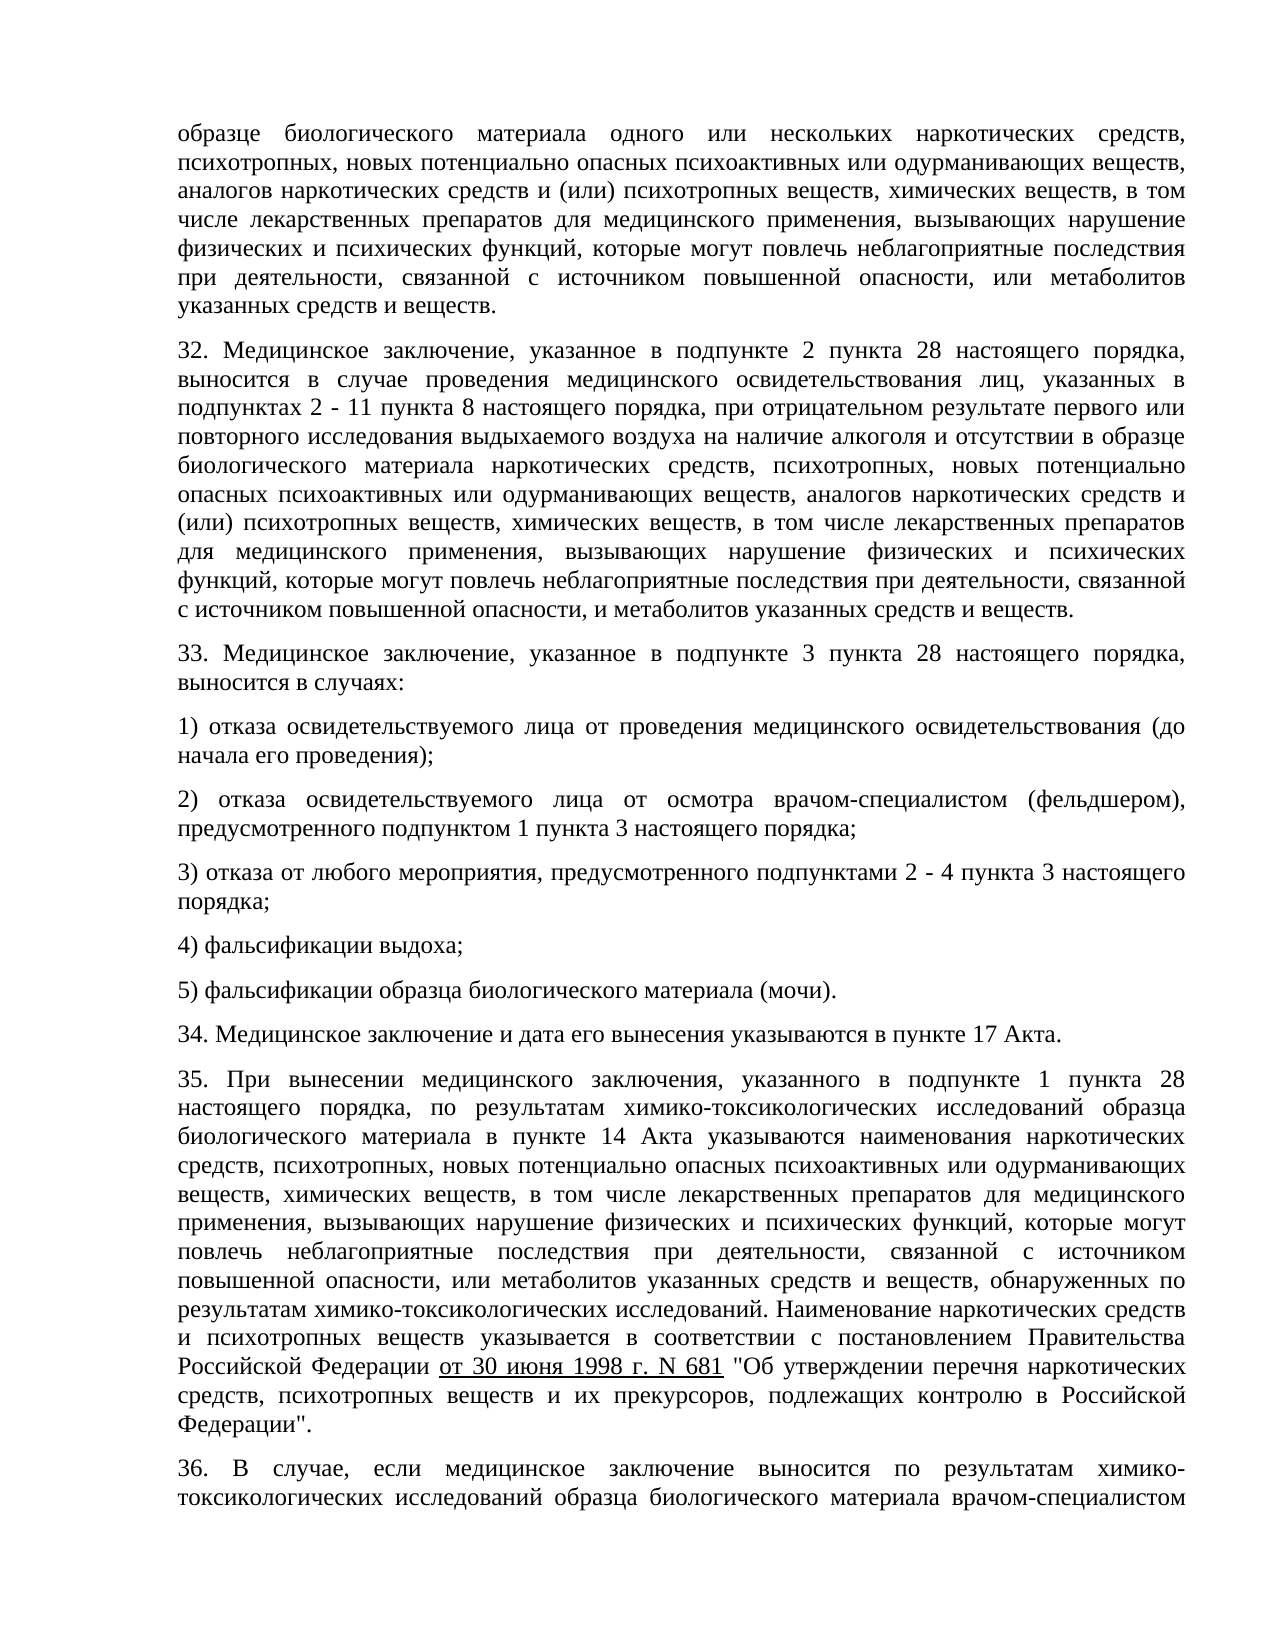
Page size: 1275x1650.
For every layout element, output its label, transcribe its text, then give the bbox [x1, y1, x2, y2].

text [177, 118, 1186, 319]
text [177, 1453, 1186, 1511]
text 33. Медицинское заключение, указанное в подпункте 3 пункта 28 настоящего порядка, выносится в случаях: [177, 638, 1186, 696]
text 35. При вынесении медицинского заключения, указанного в подпункте 1 пункта 28 настоящего порядка, по результатам химико-токсикологических исследований образца биологического материала в пункте 14 Акта указываются наименования наркотических средств, психотропных, новых потенциально опасных психоактивных или одурманивающих веществ, химических веществ, в том числе лекарственных препаратов для медицинского применения, вызывающих нарушение физических и психических функций, которые могут повлечь неблагоприятные последствия при деятельности, связанной с источником повышенной опасности, или метаболитов указанных средств и веществ, обнаруженных по результатам химико-токсикологических исследований. Наименование наркотических средств и психотропных веществ указывается в соответствии с постановлением Правительства Российской Федерации от 30 июня 1998 г. N 681 "Об утверждении перечня наркотических средств, психотропных веществ и их прекурсоров, подлежащих контролю в Российской Федерации". [177, 1064, 1186, 1437]
text 4) фальсификации выдоха; [177, 931, 1186, 959]
text 5) фальсификации образца биологического материала (мочи). [177, 975, 1186, 1004]
text 3) отказа от любого мероприятия, предусмотренного подпунктами 2 - 4 пункта 3 настоящего порядка; [177, 857, 1186, 915]
text 34. Медицинское заключение и дата его вынесения указываются в пункте 17 Акта. [177, 1019, 1186, 1048]
text 2) отказа освидетельствуемого лица от осмотра врачом-специалистом (фельдшером), предусмотренного подпунктом 1 пункта 3 настоящего порядка; [177, 784, 1186, 842]
text 1) отказа освидетельствуемого лица от проведения медицинского освидетельствования (до начала его проведения); [177, 711, 1186, 769]
text 32. Медицинское заключение, указанное в подпункте 2 пункта 28 настоящего порядка, выносится в случае проведения медицинского освидетельствования лиц, указанных в подпунктах 2 - 11 пункта 8 настоящего порядка, при отрицательном результате первого или повторного исследования выдыхаемого воздуха на наличие алкоголя и отсутствии в образце биологического материала наркотических средств, психотропных, новых потенциально опасных психоактивных или одурманивающих веществ, аналогов наркотических средств и (или) психотропных веществ, химических веществ, в том числе лекарственных препаратов для медицинского применения, вызывающих нарушение физических и психических функций, которые могут повлечь неблагоприятные последствия при деятельности, связанной с источником повышенной опасности, и метаболитов указанных средств и веществ. [177, 335, 1186, 622]
